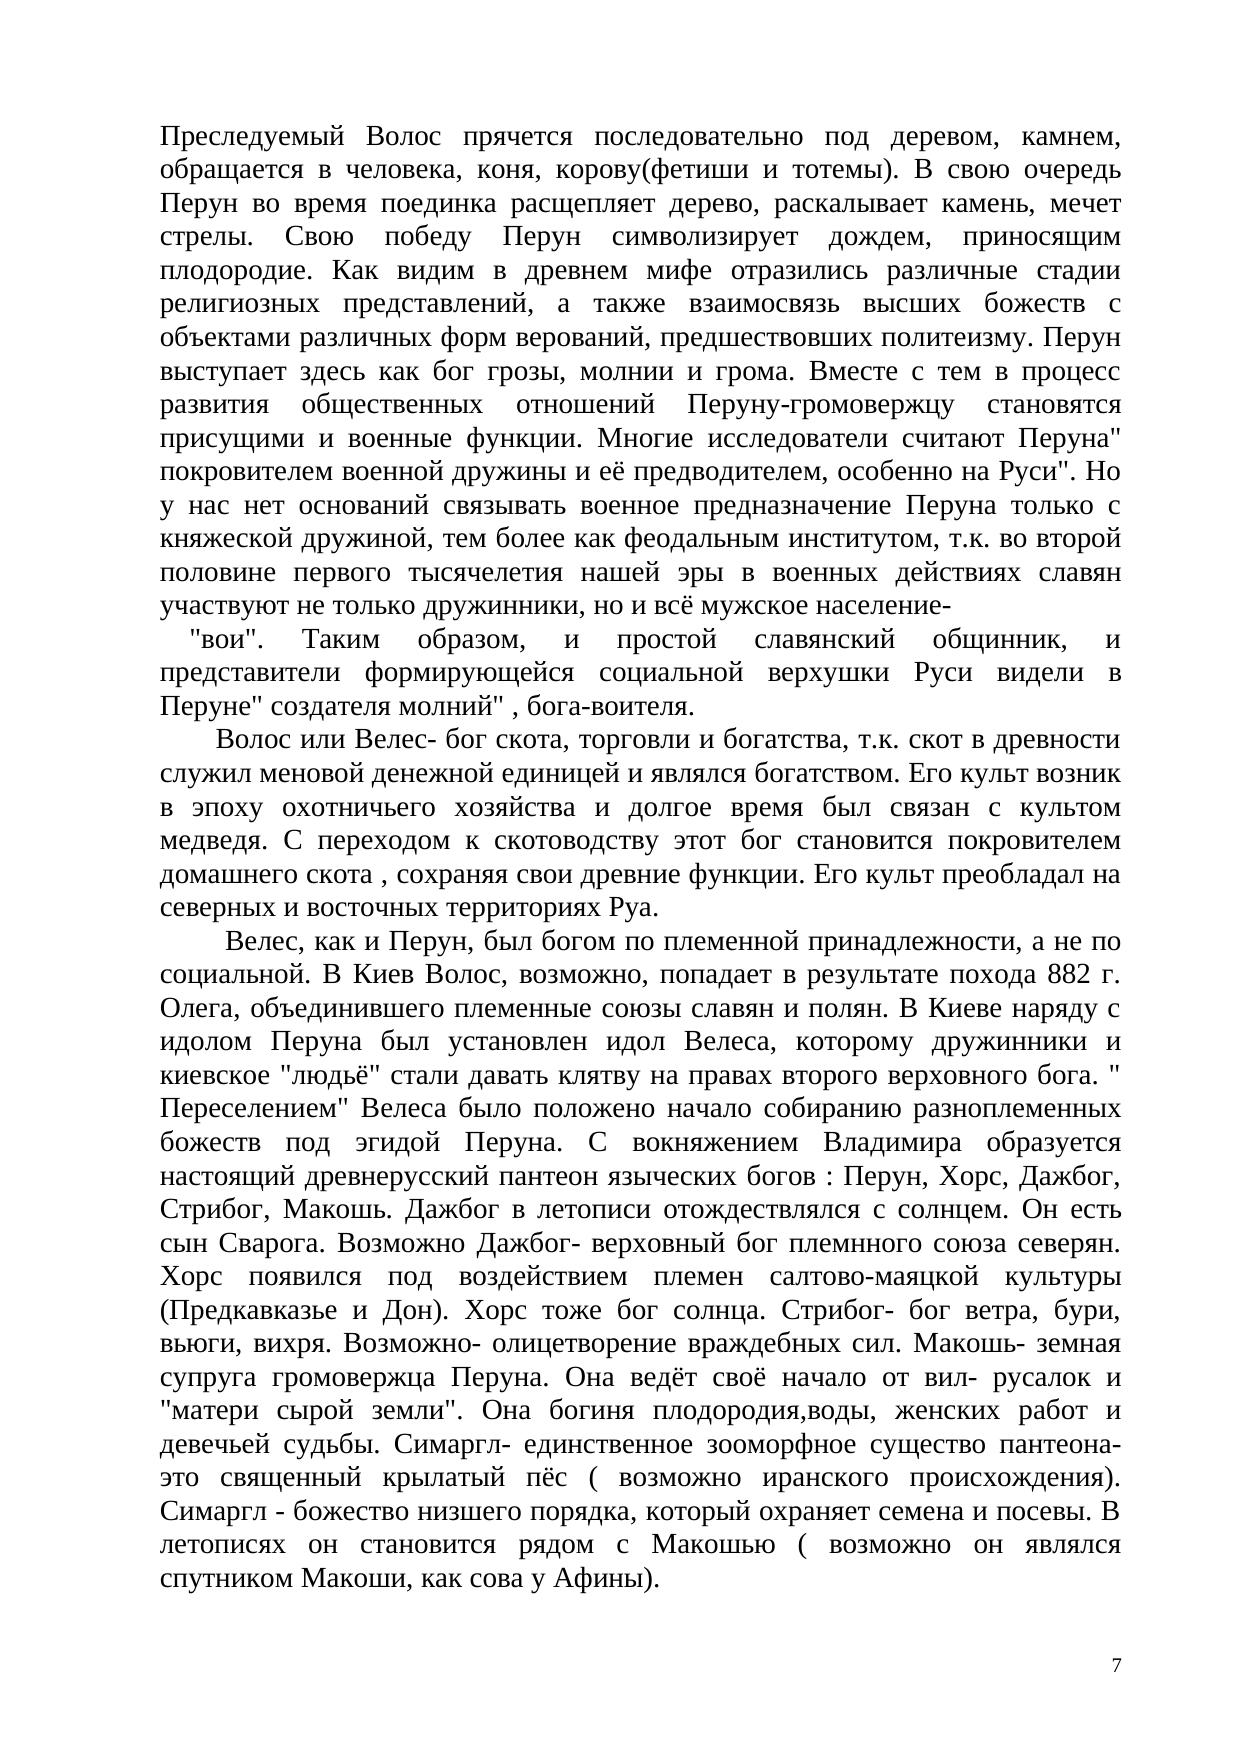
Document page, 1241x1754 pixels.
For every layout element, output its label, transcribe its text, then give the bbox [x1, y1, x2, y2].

text Велес, как и Перун, был богом по племенной принадлежности, а не по социальной. В Киев Волос, возможно, попадает в результате похода 882 г. Олега, объединившего племенные союзы славян и полян. В Киеве наряду с идолом Перуна был установлен идол Велеса, которому дружинники и киевское "людьё" стали давать клятву на правах второго верховного бога. " Переселением" Велеса было положено начало собиранию разноплеменных божеств под эгидой Перуна. С вокняжением Владимира образуется настоящий древнерусский пантеон языческих богов : Перун, Хорс, Дажбог, Стрибог, Макошь. Дажбог в летописи отождествлялся с солнцем. Он есть сын Сварога. Возможно Дажбог- верховный бог племнного союза северян. Хорс появился под воздействием племен салтово-маяцкой культуры (Предкавказье и Дон). Хорс тоже бог солнца. Стрибог- бог ветра, бури, вьюги, вихря. Возможно- олицетворение враждебных сил. Макошь- земная супруга громовержца Перуна. Она ведёт своё начало от вил- русалок и "матери сырой земли". Она богиня плодородия,воды, женских работ и девечьей судьбы. Симаргл- единственное зооморфное существо пантеона- это священный крылатый пёс ( возможно иранского происхождения). Симаргл - божество низшего порядка, который охраняет семена и посевы. В летописях он становится рядом с Макошью ( возможно он являлся спутником Макоши, как сова у Афины). [159, 923, 1122, 1594]
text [159, 118, 1122, 621]
text "вои". Таким образом, и простой славянский общинник, и представители формирующейся социальной верхушки Руси видели в Перуне" создателя молний" , бога-воителя. [159, 621, 1122, 722]
text Волос или Велес- бог скота, торговли и богатства, т.к. скот в древности служил меновой денежной единицей и являлся богатством. Его культ возник в эпоху охотничьего хозяйства и долгое время был связан с культом медведя. С переходом к скотоводству этот бог становится покровителем домашнего скота , сохраняя свои древние функции. Его культ преобладал на северных и восточных территориях Руа. [159, 722, 1122, 923]
